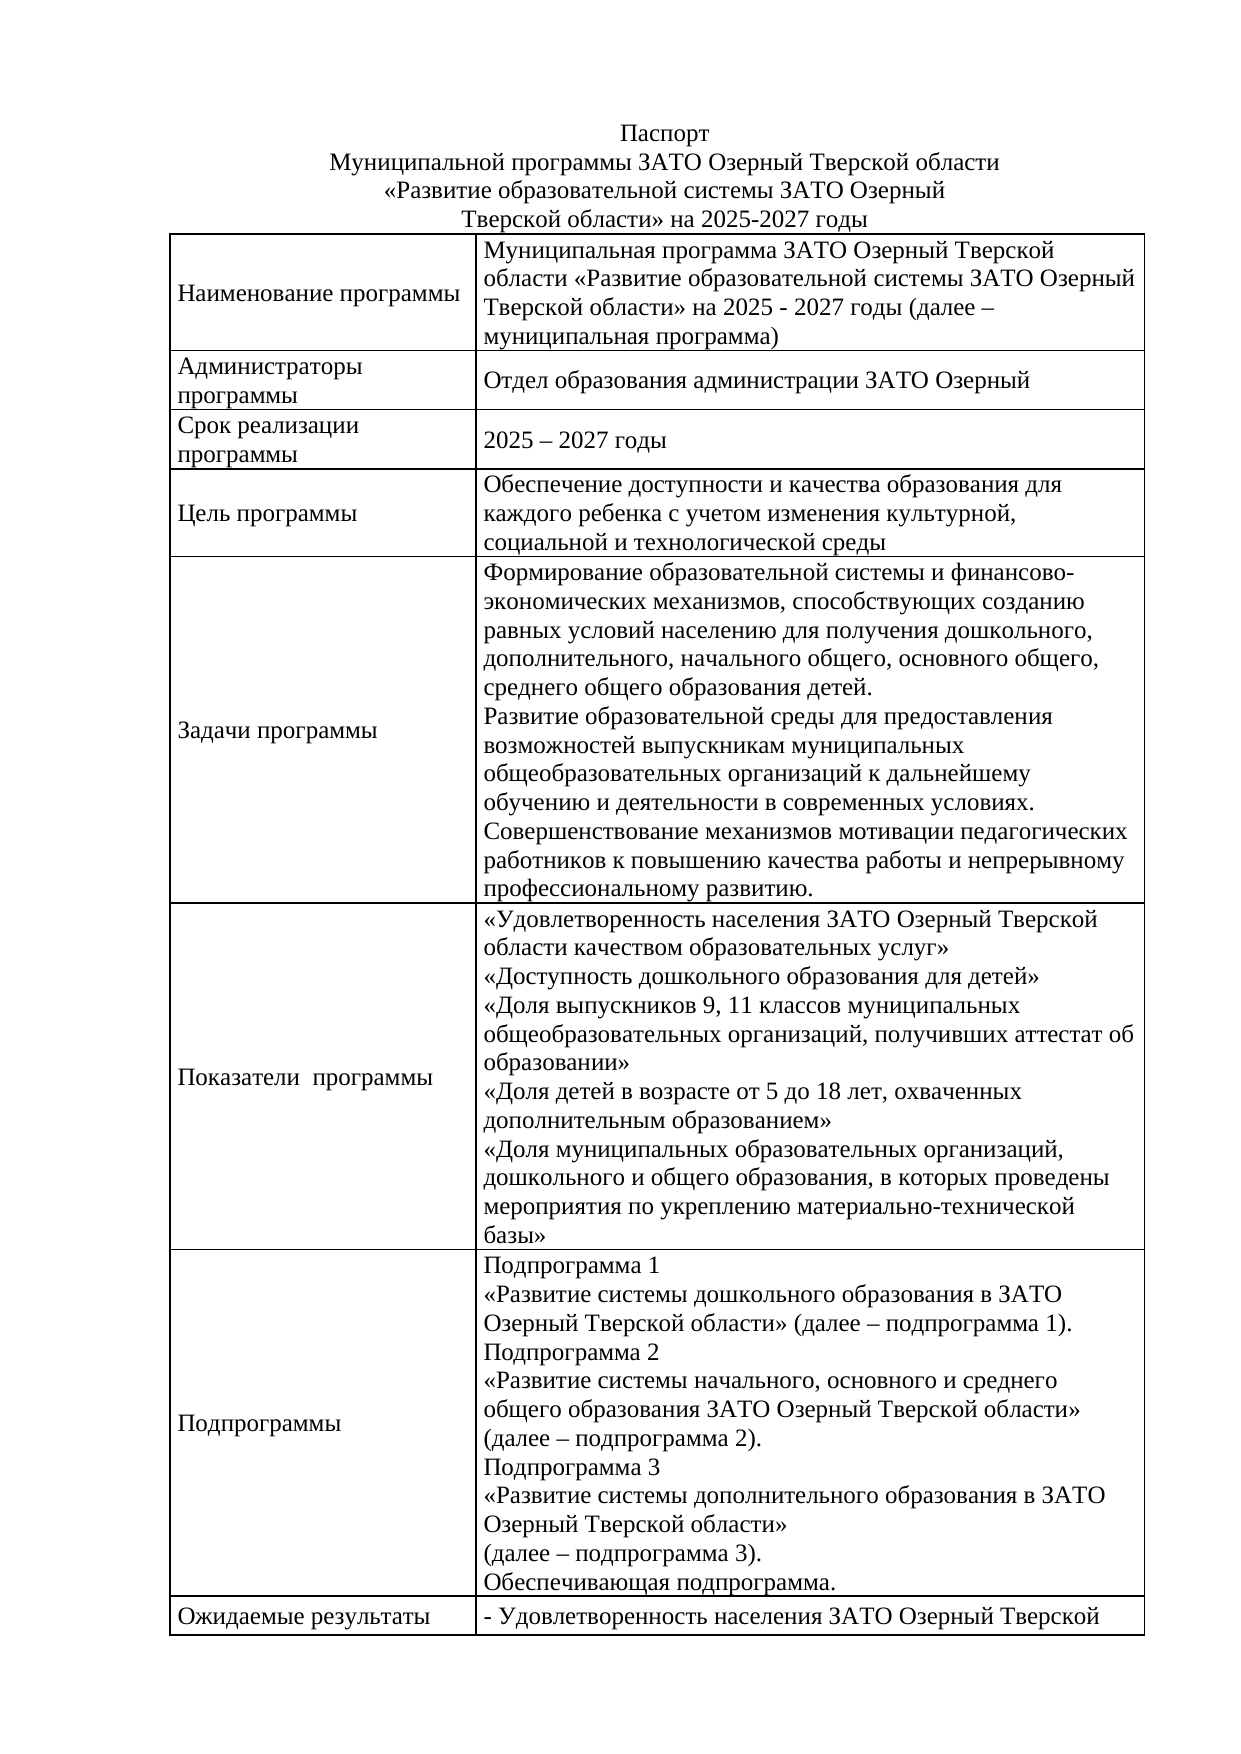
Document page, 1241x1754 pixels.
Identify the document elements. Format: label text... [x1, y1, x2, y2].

text Паспорт [177, 118, 1152, 147]
table_cell Срок реализации программы [171, 410, 475, 468]
table_cell «Удовлетворенность населения ЗАТО Озерный Тверской области качеством образовательных услуг» «Доступность дошкольного образования для детей» «Доля выпускников 9, 11 классов муниципальных общеобразовательных организаций, получивших аттестат об образовании» «Доля детей в возрасте от 5 до 18 лет, охваченных дополнительным образованием» «Доля муниципальных образовательных организаций, дошкольного и общего образования, в которых проведены мероприятия по укреплению материально-технической базы» [477, 904, 1144, 1249]
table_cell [171, 1597, 475, 1634]
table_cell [477, 1597, 1144, 1634]
table_cell Администраторы программы [171, 351, 475, 409]
table_cell Формирование образовательной системы и финансово-экономических механизмов, способствующих созданию равных условий населению для получения дошкольного, дополнительного, начального общего, основного общего, среднего общего образования детей. Развитие образовательной среды для предоставления возможностей выпускникам муниципальных общеобразовательных организаций к дальнейшему обучению и деятельности в современных условиях. Совершенствование механизмов мотивации педагогических работников к повышению качества работы и непрерывному профессиональному развитию. [477, 557, 1144, 902]
table_cell Подпрограммы [171, 1250, 475, 1595]
table_cell Обеспечение доступности и качества образования для каждого ребенка с учетом изменения культурной, социальной и технологической среды [477, 470, 1144, 556]
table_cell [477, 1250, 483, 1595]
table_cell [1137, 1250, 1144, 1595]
text Тверской области» на 2025-2027 годы [177, 204, 1152, 233]
table_cell 2025 – 2027 годы [477, 410, 1144, 468]
table_cell Показатели программы [171, 904, 475, 1249]
text Муниципальной программы ЗАТО Озерный Тверской области [177, 147, 1152, 176]
table_cell Отдел образования администрации ЗАТО Озерный [477, 351, 1144, 409]
text «Развитие образовательной системы ЗАТО Озерный [177, 176, 1152, 204]
table_header Наименование программы [171, 235, 475, 350]
table_cell Задачи программы [171, 557, 475, 902]
table_header Муниципальная программа ЗАТО Озерный Тверской области «Развитие образовательной системы ЗАТО Озерный Тверской области» на 2025 - 2027 годы (далее – муниципальная программа) [477, 235, 1144, 350]
table_cell Цель программы [171, 470, 475, 556]
